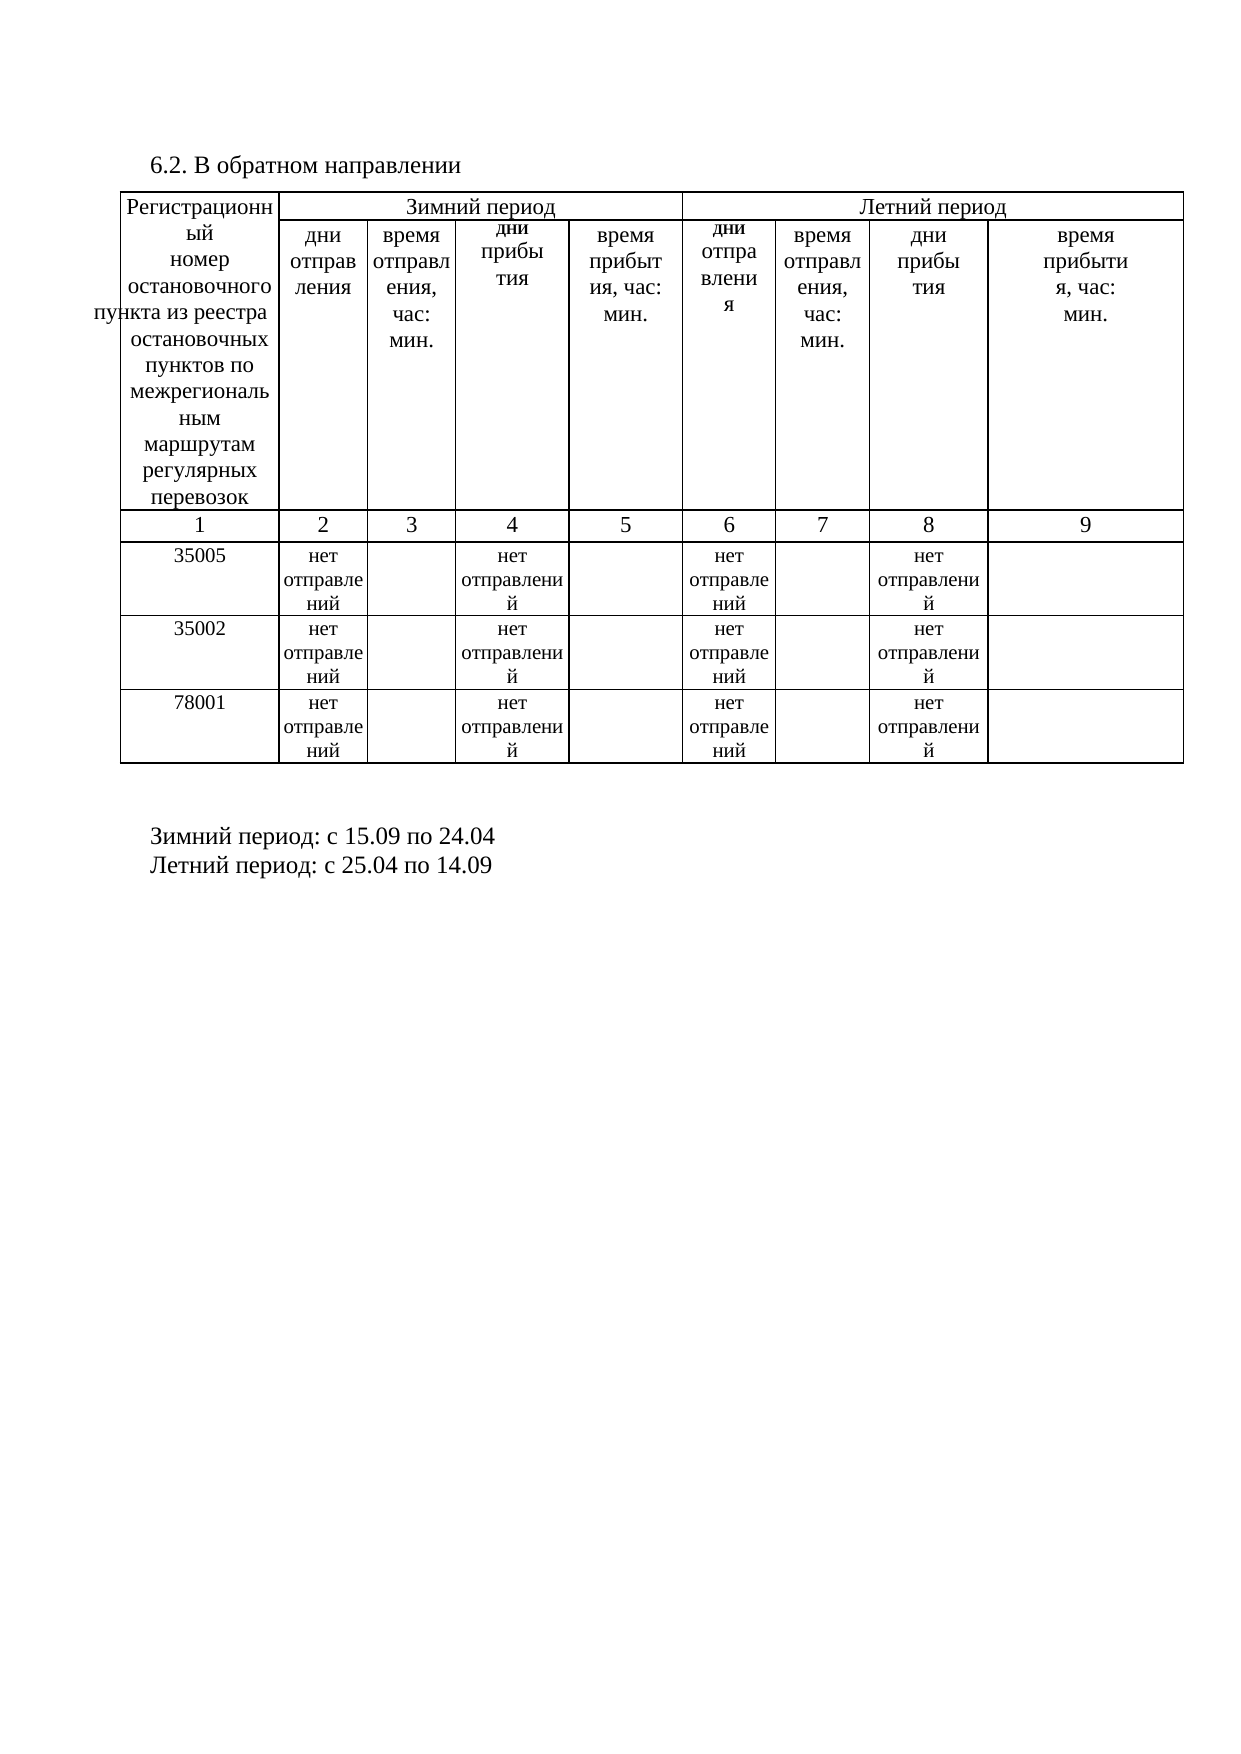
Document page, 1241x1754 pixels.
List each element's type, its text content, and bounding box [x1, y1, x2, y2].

table_cell 5 [570, 511, 682, 541]
table_cell дни отправ ления [280, 221, 367, 509]
table_cell нет отправлений [456, 616, 568, 688]
text 6.2. В обратном направлении [150, 150, 1090, 179]
table_cell [989, 690, 1183, 762]
table_cell 35002 [121, 616, 278, 688]
table_cell 1 [121, 511, 278, 541]
table_cell время отправл ения, час: мин. [368, 221, 455, 509]
table_cell 8 [870, 511, 987, 541]
table_cell нет отправлений [280, 616, 367, 688]
table_cell [368, 543, 455, 615]
table_cell нет отправлений [456, 690, 568, 762]
table_cell время прибыти я, час: мин. [989, 221, 1183, 509]
table_cell ДНИ прибы тия [456, 221, 568, 509]
table_cell нет отправлений [870, 690, 987, 762]
table_cell нет отправлений [870, 616, 987, 688]
table_cell [989, 543, 1183, 615]
table_cell [570, 543, 682, 615]
table_cell 2 [280, 511, 367, 541]
table_header Зимний период [280, 193, 682, 219]
table_cell нет отправлений [683, 543, 775, 615]
table_header Летний период [683, 193, 1183, 219]
table_cell нет отправлений [456, 543, 568, 615]
table_cell [570, 616, 682, 688]
table_cell дни прибы тия [870, 221, 987, 509]
table_cell [570, 690, 682, 762]
table_cell 4 [456, 511, 568, 541]
table_cell [368, 690, 455, 762]
table_cell [776, 543, 869, 615]
table_cell нет отправлений [280, 690, 367, 762]
table_cell нет отправлений [280, 543, 367, 615]
table_cell 3 [368, 511, 455, 541]
table_cell время отправл ения, час: мин. [776, 221, 869, 509]
table_cell время прибыт ия, час: мин. [570, 221, 682, 509]
table_cell нет отправлений [683, 690, 775, 762]
table_cell 78001 [121, 690, 278, 762]
table_cell нет отправлений [870, 543, 987, 615]
table_cell [989, 616, 1183, 688]
table_cell [776, 690, 869, 762]
table_cell ДНИ отпра влени я [683, 221, 775, 509]
table_cell нет отправлений [683, 616, 775, 688]
text Летний период: с 25.04 по 14.09 [150, 850, 1090, 879]
table_cell 35005 [121, 543, 278, 615]
table_cell [776, 616, 869, 688]
table_header Регистрационный номер остановочного пункта из реестра остановочных пунктов по межрегиональным маршрутам регулярных перевозок [121, 193, 278, 509]
table_cell 7 [776, 511, 869, 541]
table_cell [368, 616, 455, 688]
table_cell 9 [989, 511, 1183, 541]
text Зимний период: с 15.09 по 24.04 [150, 821, 1090, 850]
table_cell 6 [683, 511, 775, 541]
